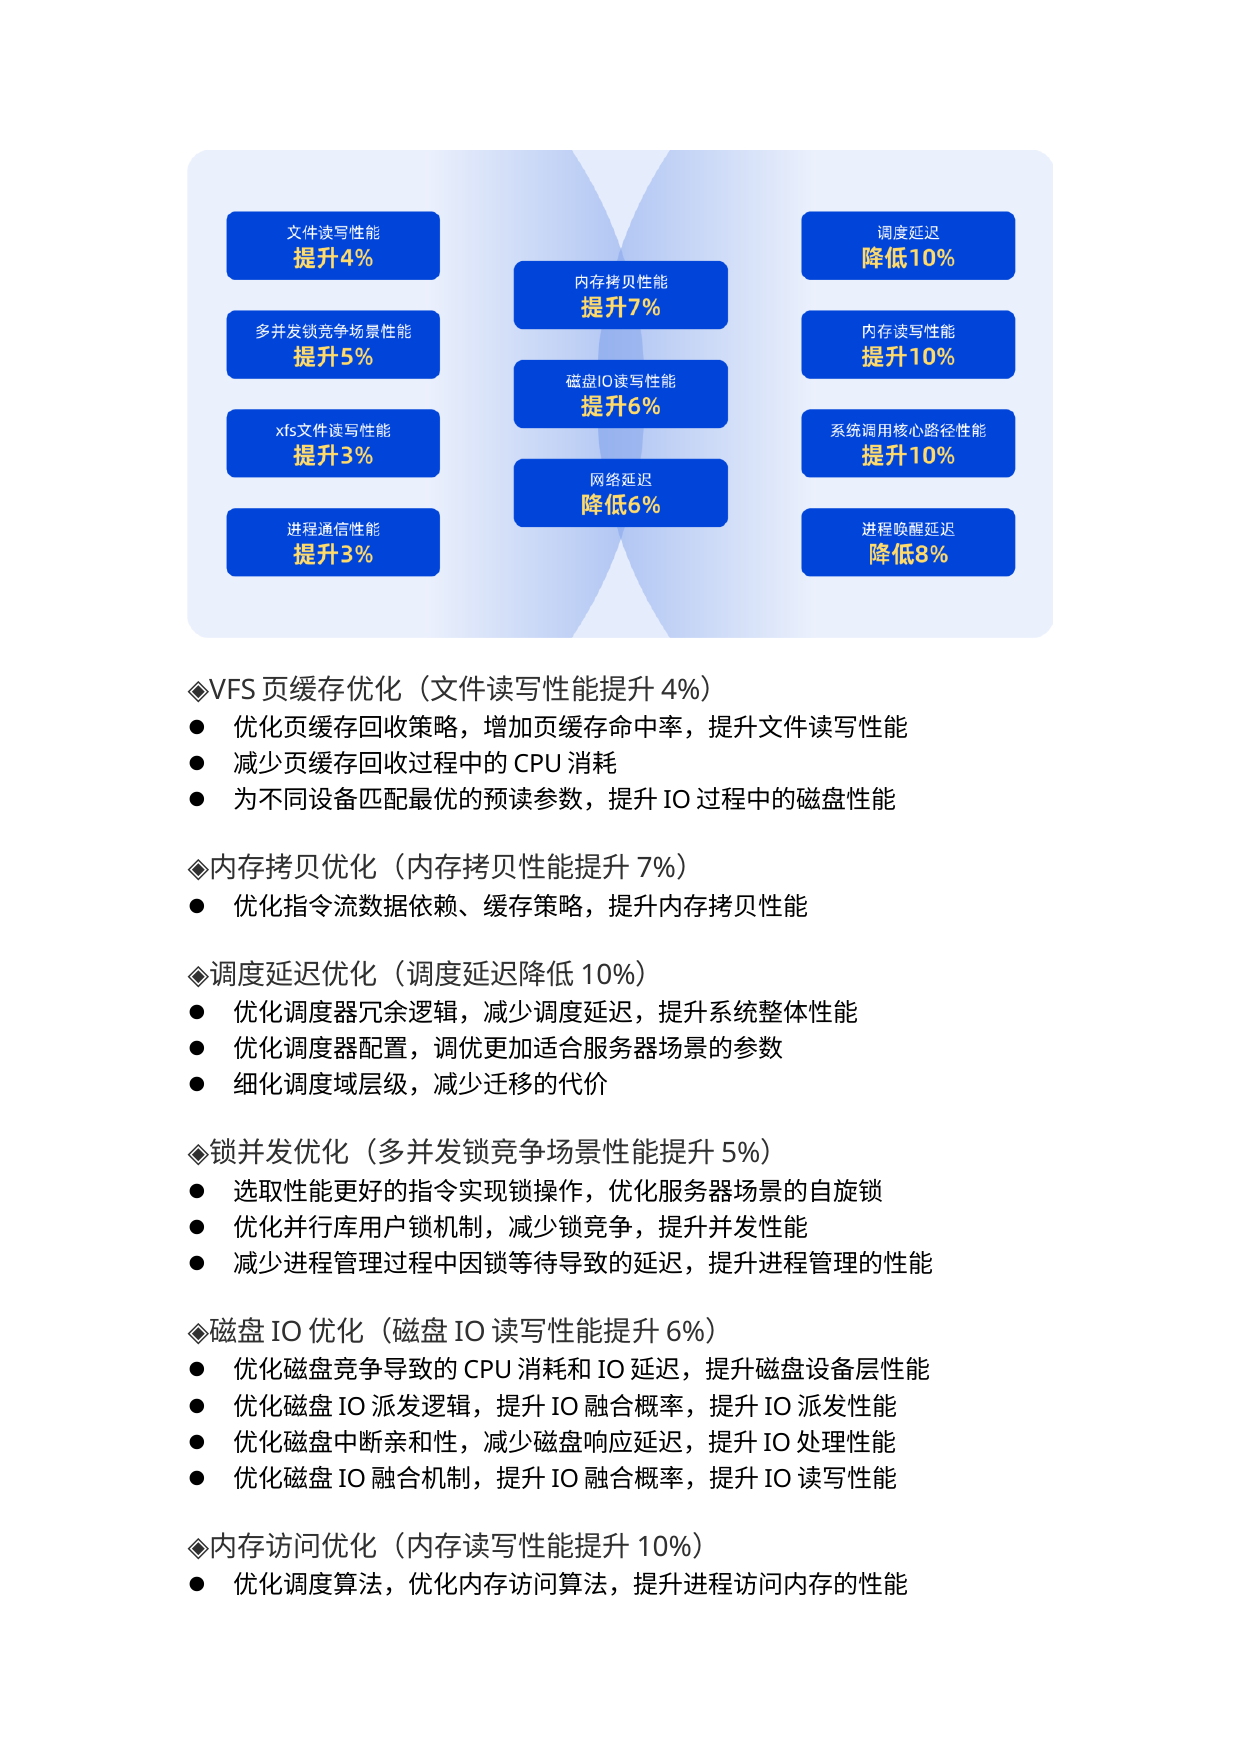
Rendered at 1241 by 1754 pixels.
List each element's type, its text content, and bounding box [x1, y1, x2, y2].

text ◈调度延迟优化（调度延迟降低10%） [187, 952, 1053, 992]
list 优化磁盘中断亲和性，减少磁盘响应延迟，提升IO处理性能 [187, 1422, 1053, 1459]
list 优化并行库用户锁机制，减少锁竞争，提升并发性能 [187, 1207, 1053, 1244]
picture [187, 150, 1053, 638]
list 选取性能更好的指令实现锁操作，优化服务器场景的自旋锁 [187, 1171, 1053, 1207]
list 减少页缓存回收过程中的CPU消耗 [187, 744, 1053, 780]
list 细化调度域层级，减少迁移的代价 [187, 1065, 1053, 1101]
list 为不同设备匹配最优的预读参数，提升IO过程中的磁盘性能 [187, 780, 1053, 816]
list 优化磁盘IO派发逻辑，提升IO融合概率，提升IO派发性能 [187, 1386, 1053, 1422]
text ◈内存拷贝优化（内存拷贝性能提升7%） [187, 845, 1053, 886]
list 优化指令流数据依赖、缓存策略，提升内存拷贝性能 [187, 886, 1053, 922]
text ◈锁并发优化（多并发锁竞争场景性能提升5%） [187, 1130, 1053, 1171]
list 优化调度器冗余逻辑，减少调度延迟，提升系统整体性能 [187, 992, 1053, 1029]
list 优化调度算法，优化内存访问算法，提升进程访问内存的性能 [187, 1565, 1053, 1601]
list 优化调度器配置，调优更加适合服务器场景的参数 [187, 1029, 1053, 1065]
text ◈内存访问优化（内存读写性能提升10%） [187, 1524, 1053, 1565]
text ◈VFS页缓存优化（文件读写性能提升4%） [187, 667, 1053, 707]
list 优化页缓存回收策略，增加页缓存命中率，提升文件读写性能 [187, 707, 1053, 744]
list 优化磁盘竞争导致的CPU消耗和IO延迟，提升磁盘设备层性能 [187, 1350, 1053, 1386]
list 优化磁盘IO融合机制，提升IO融合概率，提升IO读写性能 [187, 1459, 1053, 1495]
text ◈磁盘IO优化（磁盘IO读写性能提升6%） [187, 1309, 1053, 1350]
list 减少进程管理过程中因锁等待导致的延迟，提升进程管理的性能 [187, 1244, 1053, 1280]
